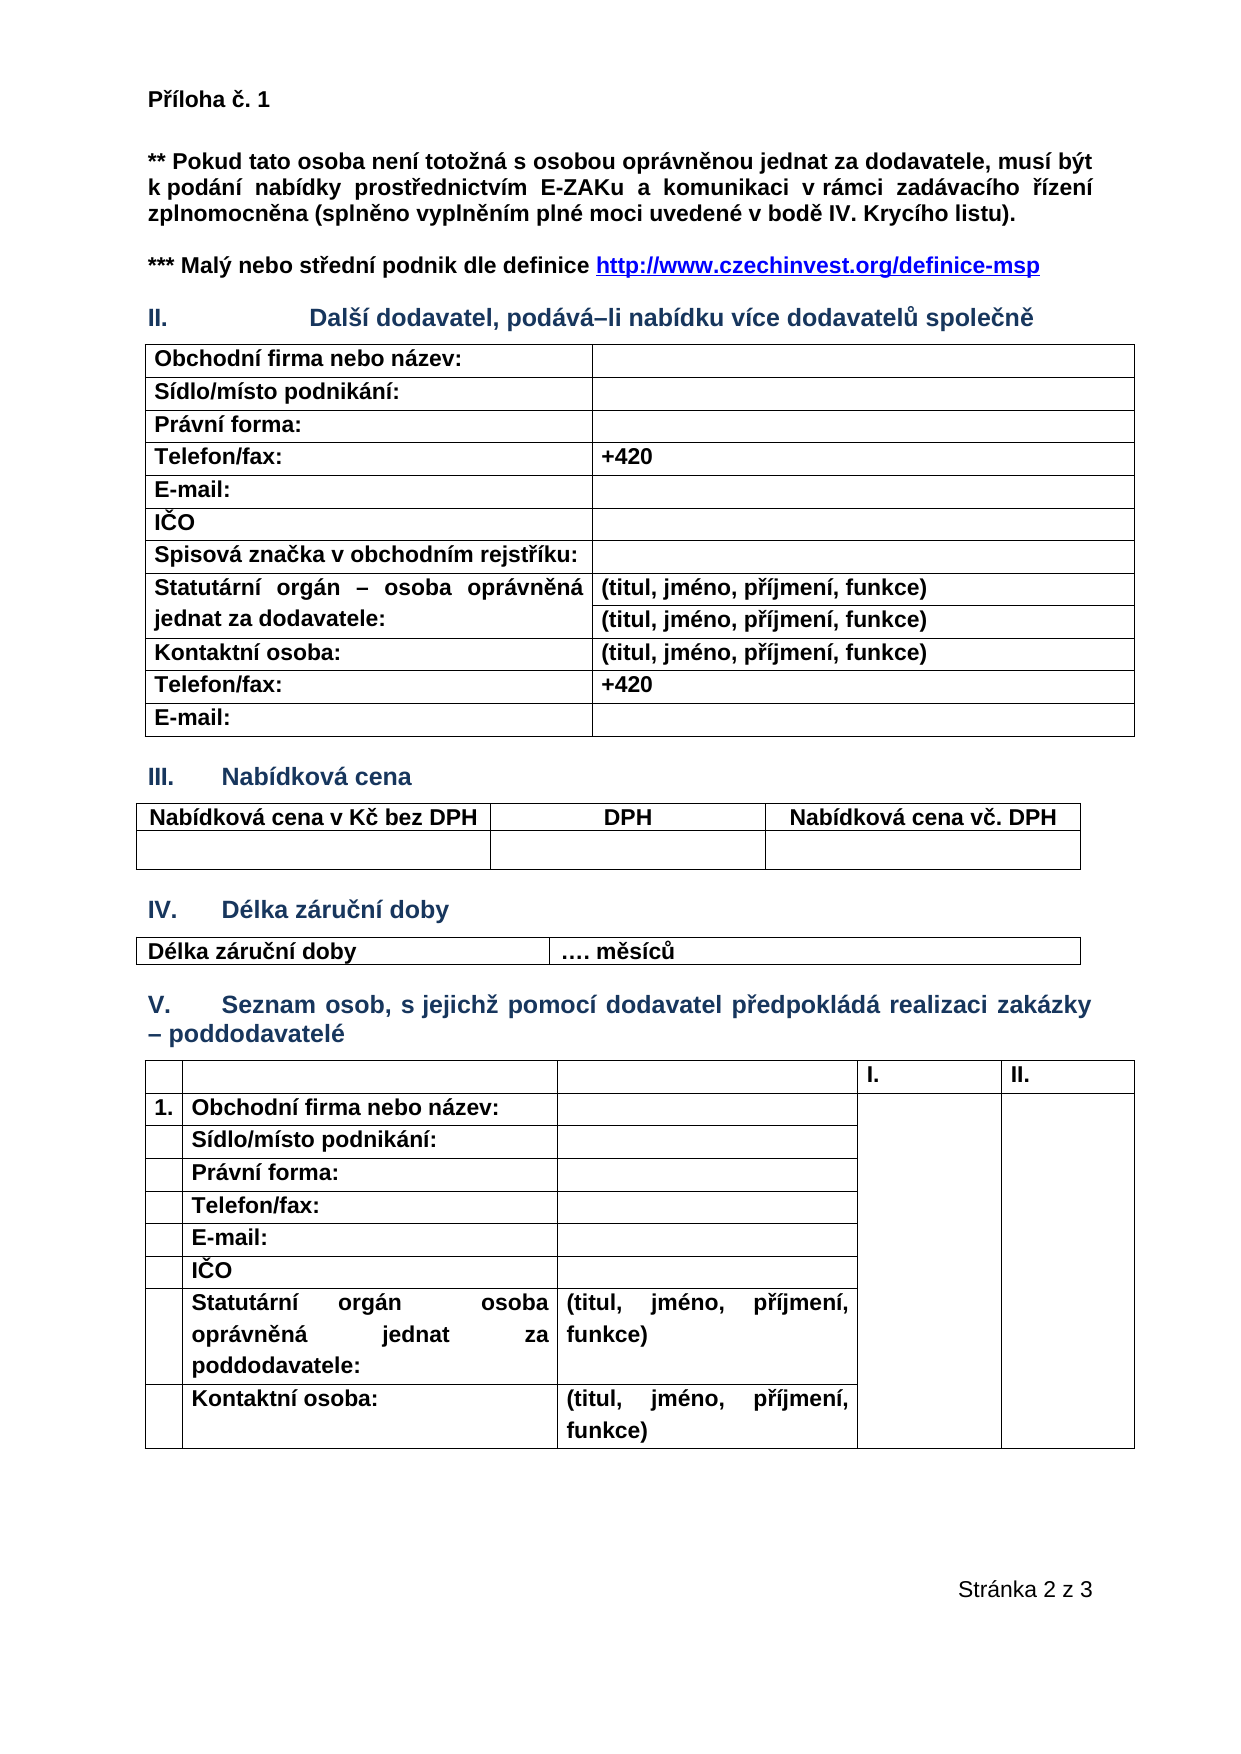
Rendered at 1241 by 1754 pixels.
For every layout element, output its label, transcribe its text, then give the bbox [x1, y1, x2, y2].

table_cell [146, 1159, 182, 1191]
table_cell [491, 831, 765, 869]
table_cell [593, 476, 1134, 507]
table_cell [593, 541, 1134, 573]
table_cell [558, 1192, 857, 1223]
table_cell Právní forma: [146, 411, 592, 442]
table_header [558, 1061, 857, 1093]
table_cell (titul, jméno, příjmení, funkce) [558, 1385, 857, 1448]
table_cell Právní forma: [183, 1159, 557, 1191]
text *** Malý nebo střední podnik dle definice http://www.czechinvest.org/definice-msp [148, 252, 1093, 278]
table_cell Spisová značka v obchodním rejstříku: [146, 541, 592, 573]
table_cell Sídlo/místo podnikání: [146, 378, 592, 409]
table_cell [137, 831, 490, 869]
table_cell (titul, jméno, příjmení, funkce) [558, 1289, 857, 1384]
table_cell [558, 1224, 857, 1256]
table_cell Telefon/fax: [146, 443, 592, 475]
table_cell Statutární orgán – osoba oprávněná jednat za dodavatele: [146, 574, 592, 638]
table_cell 1. [146, 1094, 182, 1125]
table_cell [146, 1224, 182, 1256]
table_cell Obchodní firma nebo název: [183, 1094, 557, 1125]
table_cell E-mail: [146, 704, 592, 736]
table_header Nabídková cena vč. DPH [766, 804, 1080, 830]
table_header Obchodní firma nebo název: [146, 345, 592, 377]
table_header [593, 345, 1134, 377]
table_cell [593, 509, 1134, 540]
table_header …. měsíců [550, 938, 1080, 964]
table_cell (titul, jméno, příjmení, funkce) [593, 639, 1134, 670]
table_cell [1002, 1094, 1134, 1448]
table_cell IČO [146, 509, 592, 540]
table_cell [146, 1126, 182, 1158]
table_cell Telefon/fax: [183, 1192, 557, 1223]
table_cell [593, 704, 1134, 736]
table_cell (titul, jméno, příjmení, funkce) [593, 606, 1134, 638]
subtitle Seznam osob, s jejichž pomocí dodavatel předpokládá realizaci zakázky – poddodavatelé [148, 990, 1093, 1048]
table_cell [558, 1094, 857, 1125]
table_cell [593, 411, 1134, 442]
table_cell Statutární orgán osoba oprávněná jednat za poddodavatele: [183, 1289, 557, 1384]
table_cell +420 [593, 443, 1134, 475]
table_cell [146, 1385, 182, 1448]
table_cell IČO [183, 1257, 557, 1288]
table_header I. [858, 1061, 1001, 1093]
table_cell [593, 378, 1134, 409]
table_cell E-mail: [183, 1224, 557, 1256]
table_header [183, 1061, 557, 1093]
table_cell Kontaktní osoba: [146, 639, 592, 670]
table_header Nabídková cena v Kč bez DPH [137, 804, 490, 830]
table_cell [146, 1257, 182, 1288]
table_cell (titul, jméno, příjmení, funkce) [593, 574, 1134, 605]
subtitle Další dodavatel, podává–li nabídku více dodavatelů společně [148, 303, 1093, 332]
table_cell Kontaktní osoba: [183, 1385, 557, 1448]
table_header Délka záruční doby [137, 938, 549, 964]
table_header [146, 1061, 182, 1093]
table_cell Telefon/fax: [146, 671, 592, 703]
subtitle Nabídková cena [148, 762, 1093, 790]
table_cell [858, 1094, 1001, 1448]
table_cell [558, 1159, 857, 1191]
table_header DPH [491, 804, 765, 830]
table_cell [146, 1289, 182, 1384]
text ** Pokud tato osoba není totožná s osobou oprávněnou jednat za dodavatele, musí být k podání nabídky prostřednictvím E-ZAKu a komunikaci v rámci zadávacího řízení zplnomocněna (splněno vyplněním plné moci uvedené v bodě IV. Krycího listu). [148, 148, 1093, 227]
table_cell Sídlo/místo podnikání: [183, 1126, 557, 1158]
table_header II. [1002, 1061, 1134, 1093]
table_cell [558, 1126, 857, 1158]
table_cell [766, 831, 1080, 869]
subtitle Délka záruční doby [148, 895, 1093, 924]
table_cell [558, 1257, 857, 1288]
table_cell +420 [593, 671, 1134, 703]
table_cell [146, 1192, 182, 1223]
table_cell E-mail: [146, 476, 592, 507]
